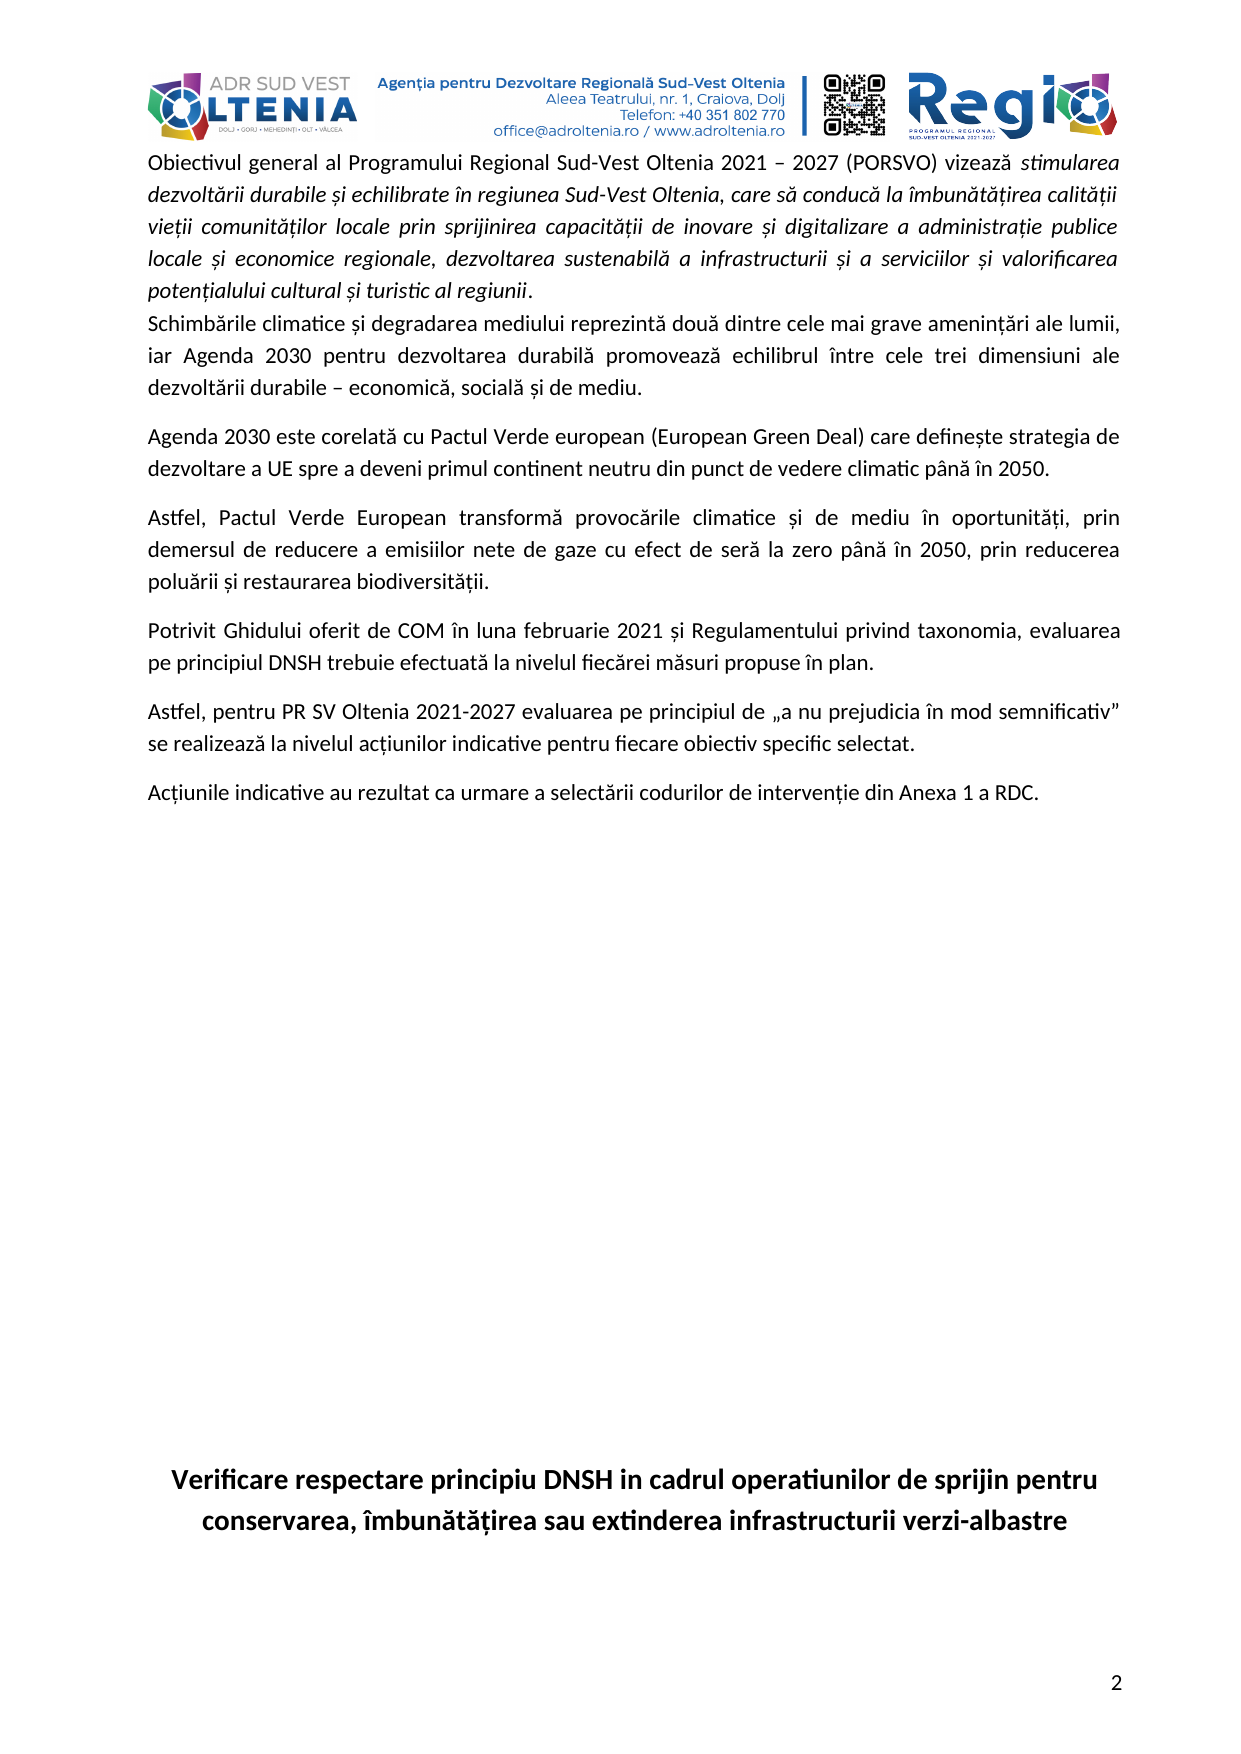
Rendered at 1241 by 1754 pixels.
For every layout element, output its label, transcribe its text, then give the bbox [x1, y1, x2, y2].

picture [375, 72, 890, 142]
text Schimbările climatice și degradarea mediului reprezintă două dintre cele mai grave amenințări ale lumii, iar Agenda 2030 pentru dezvoltarea durabilă promovează echilibrul între cele trei dimensiuni ale dezvoltării durabile – economică, socială şi de mediu. [148, 309, 1122, 401]
text Verificare respectare principiu DNSH in cadrul operatiunilor de sprijin pentru conservarea, îmbunătățirea sau extinderea infrastructurii verzi-albastre [148, 1461, 1122, 1537]
text Potrivit Ghidului oferit de COM în luna februarie 2021 și Regulamentului privind taxonomia, evaluarea pe principiul DNSH trebuie efectuată la nivelul fiecărei măsuri propuse în plan. [148, 616, 1122, 676]
text Astfel, pentru PR SV Oltenia 2021-2027 evaluarea pe principiul de „a nu prejudicia în mod semnificativ” se realizează la nivelul acțiunilor indicative pentru fiecare obiectiv specific selectat. [148, 697, 1122, 757]
text Acțiunile indicative au rezultat ca urmare a selectării codurilor de intervenție din Anexa 1 a RDC. [148, 778, 1122, 806]
text Obiectivul general al Programului Regional Sud-Vest Oltenia 2021 – 2027 (PORSVO) vizează stimularea dezvoltării durabile și echilibrate în regiunea Sud-Vest Oltenia, care să conducă la îmbunătățirea calității vieții comunităților locale prin sprijinirea capacității de inovare și digitalizare a administrație publice locale și economice regionale, dezvoltarea sustenabilă a infrastructurii și a serviciilor și valorificarea potențialului cultural și turistic al regiunii. [148, 148, 1122, 304]
picture [907, 72, 1118, 142]
text Agenda 2030 este corelată cu Pactul Verde european (European Green Deal) care definește strategia de dezvoltare a UE spre a deveni primul continent neutru din punct de vedere climatic până în 2050. [148, 422, 1122, 482]
picture [147, 72, 358, 142]
text Astfel, Pactul Verde European transformă provocările climatice și de mediu în oportunități, prin demersul de reducere a emisiilor nete de gaze cu efect de seră la zero până în 2050, prin reducerea poluării și restaurarea biodiversității. [148, 503, 1122, 595]
